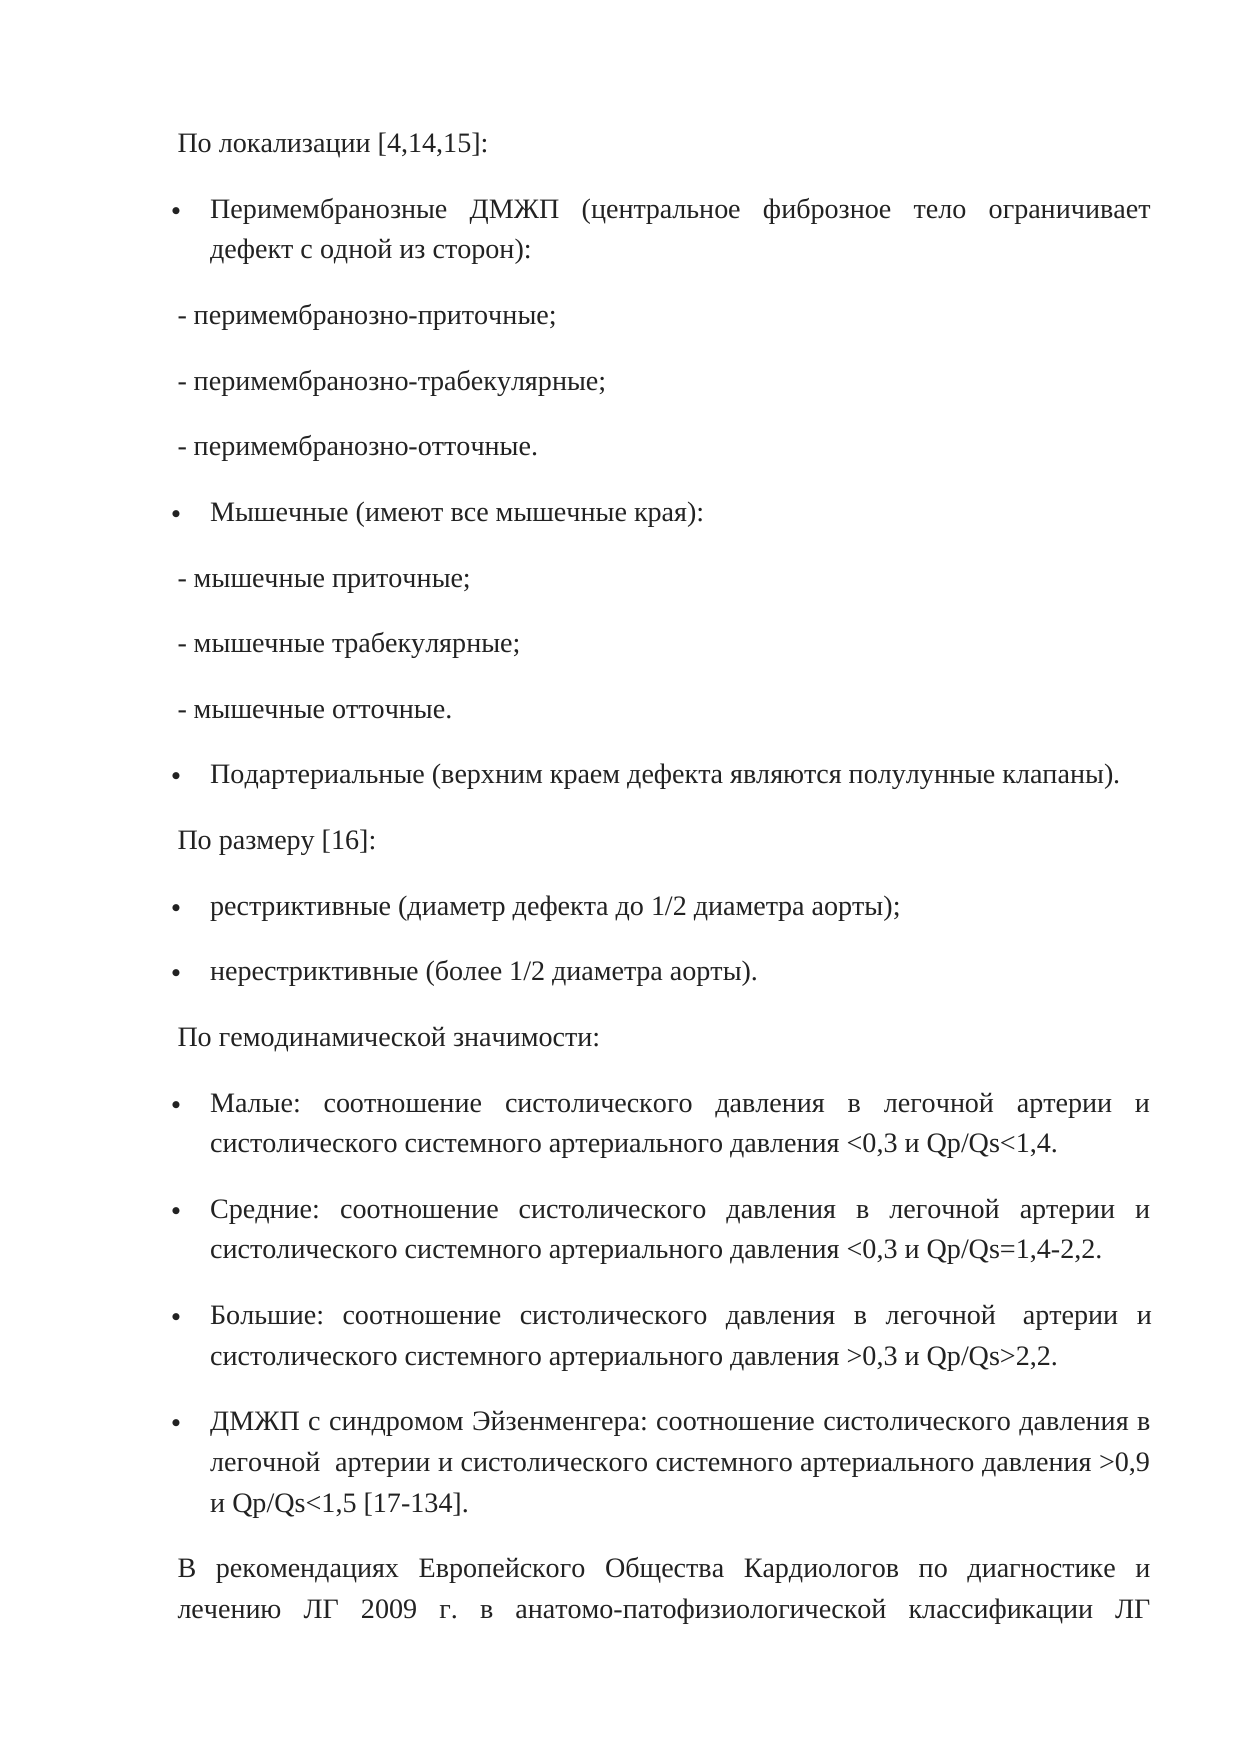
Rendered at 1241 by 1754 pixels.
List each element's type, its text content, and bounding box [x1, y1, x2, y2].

text По локализации [4,14,15]: [177, 118, 1152, 159]
list Подартериальные (верхним краем дефекта являются полулунные клапаны). [172, 749, 1152, 790]
text - мышечные приточные; [177, 552, 1152, 593]
list ДМЖП с синдромом Эйзенменгера: соотношение систолического давления в легочной артерии и систолического системного артериального давления >0,9 и Qp/Qs<1,5 [17-134]. [172, 1396, 1152, 1518]
text - мышечные трабекулярные; [177, 618, 1152, 659]
list нерестриктивные (более 1/2 диаметра аорты). [172, 946, 1152, 987]
list Большие: соотношение систолического давления в легочной артерии и систолического системного артериального давления >0,3 и Qp/Qs>2,2. [172, 1290, 1152, 1371]
text По размеру [16]: [177, 815, 1152, 856]
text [177, 1543, 1152, 1624]
list Средние: соотношение систолического давления в легочной артерии и систолического системного артериального давления <0,3 и Qp/Qs=1,4-2,2. [172, 1184, 1152, 1265]
text По гемодинамической значимости: [177, 1012, 1152, 1052]
text - перимембранозно-трабекулярные; [177, 356, 1152, 396]
text - мышечные отточные. [177, 684, 1152, 724]
list Малые: соотношение систолического давления в легочной артерии и систолического системного артериального давления <0,3 и Qp/Qs<1,4. [172, 1077, 1152, 1159]
list Перимембранозные ДМЖП (центральное фиброзное тело ограничивает дефект с одной из сторон): [172, 184, 1152, 265]
list Мышечные (имеют все мышечные края): [172, 487, 1152, 527]
text - перимембранозно-приточные; [177, 290, 1152, 331]
text - перимембранозно-отточные. [177, 421, 1152, 462]
list рестриктивные (диаметр дефекта до 1/2 диаметра аорты); [172, 881, 1152, 921]
